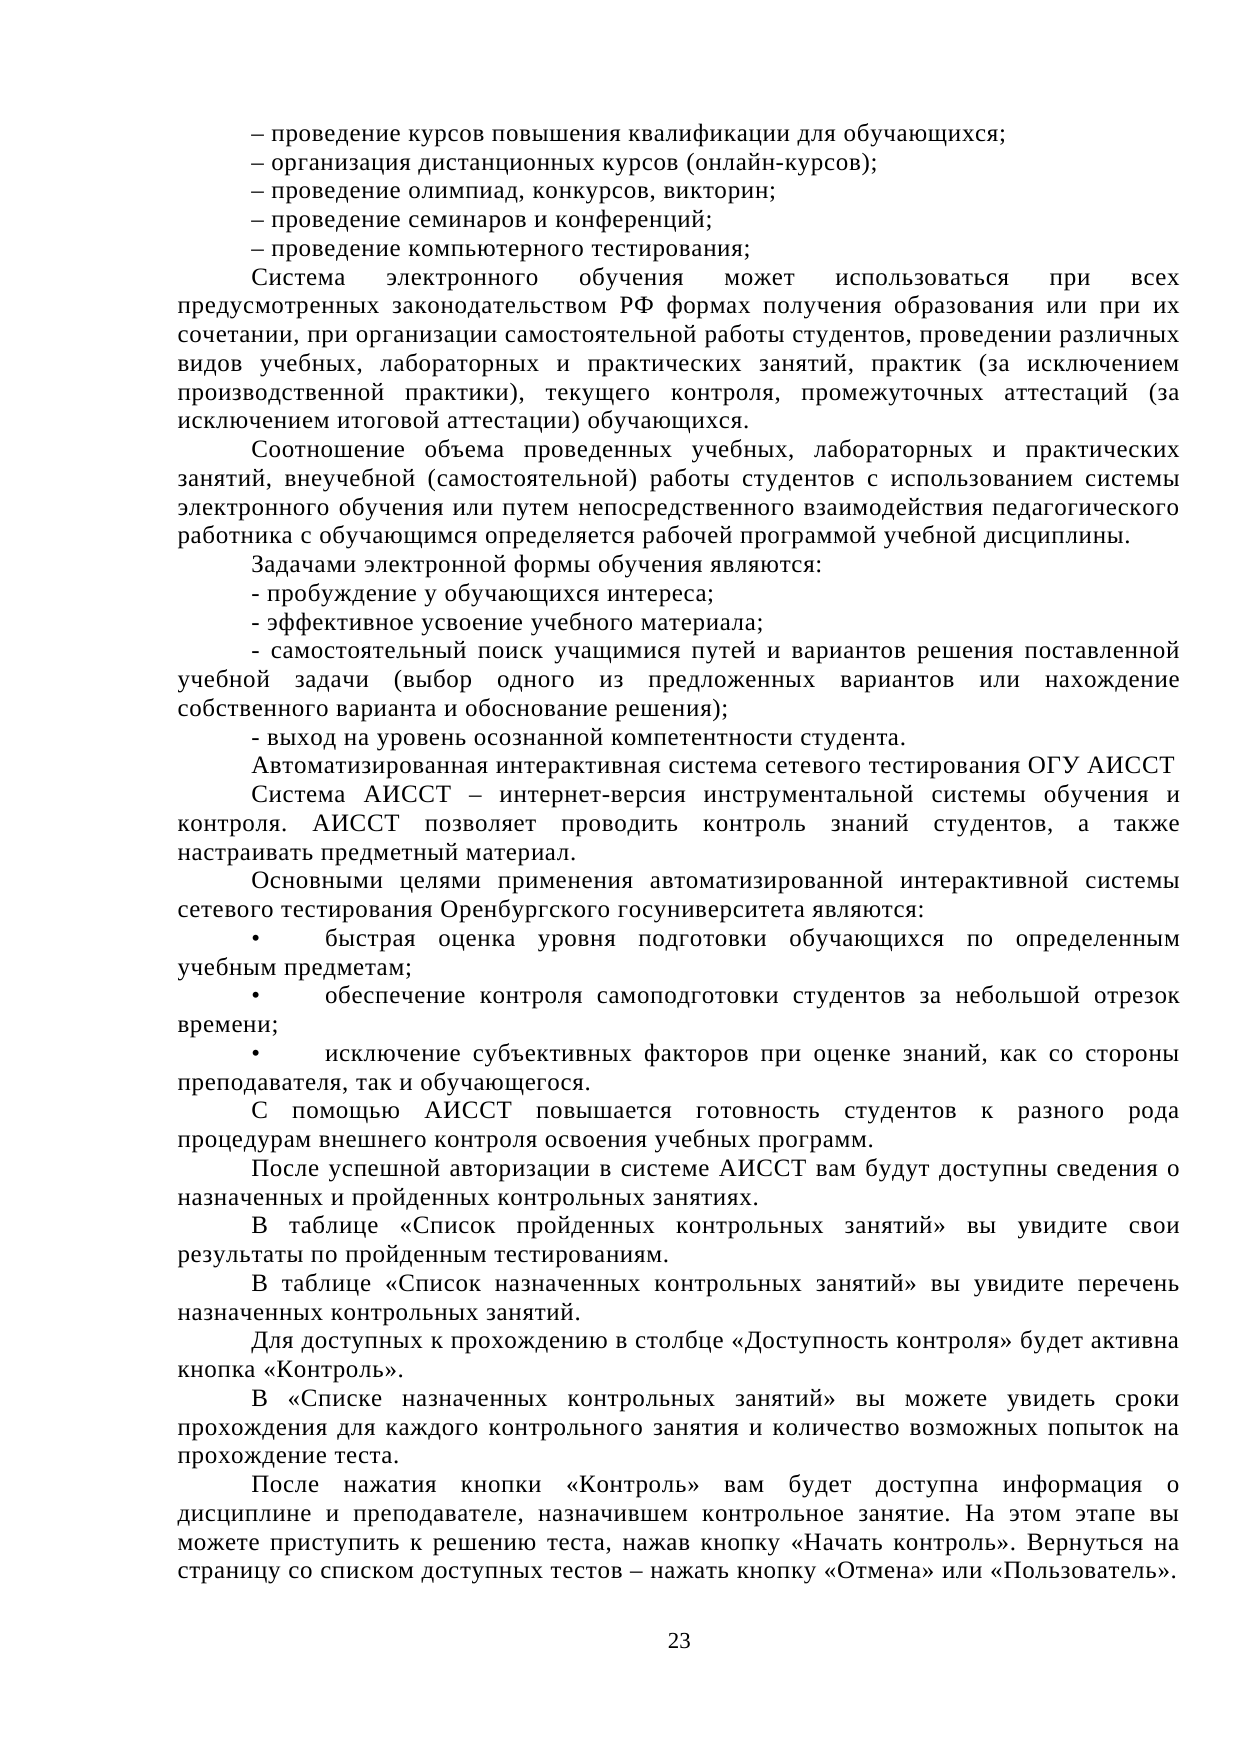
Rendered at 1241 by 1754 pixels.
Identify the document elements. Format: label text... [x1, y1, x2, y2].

text • исключение субъективных факторов при оценке знаний, как со стороны преподавателя, так и обучающегося. [177, 1038, 1181, 1096]
text Задачами электронной формы обучения являются: [177, 549, 1181, 578]
text • быстрая оценка уровня подготовки обучающихся по определенным учебным предметам; [177, 923, 1181, 981]
text В таблице «Список назначенных контрольных занятий» вы увидите перечень назначенных контрольных занятий. [177, 1268, 1181, 1326]
text • обеспечение контроля самоподготовки студентов за небольшой отрезок времени; [177, 981, 1181, 1038]
text - пробуждение у обучающихся интереса; [177, 578, 1181, 607]
text Автоматизированная интерактивная система сетевого тестирования ОГУ АИССТ [177, 751, 1181, 779]
text Система электронного обучения может использоваться при всех предусмотренных законодательством РФ формах получения образования или при их сочетании, при организации самостоятельной работы студентов, проведении различных видов учебных, лабораторных и практических занятий, практик (за исключением производственной практики), текущего контроля, промежуточных аттестаций (за исключением итоговой аттестации) обучающихся. [177, 262, 1181, 434]
text - выход на уровень осознанной компетентности студента. [177, 722, 1181, 751]
text – проведение курсов повышения квалификации для обучающихся; [177, 118, 1181, 147]
text После успешной авторизации в системе АИССТ вам будут доступны сведения о назначенных и пройденных контрольных занятиях. [177, 1153, 1181, 1211]
text – проведение олимпиад, конкурсов, викторин; [177, 176, 1181, 204]
text После нажатия кнопки «Контроль» вам будет доступна информация о дисциплине и преподавателе, назначившем контрольное занятие. На этом этапе вы можете приступить к решению теста, нажав кнопку «Начать контроль». Вернуться на страницу со списком доступных тестов – нажать кнопку «Отмена» или «Пользователь». [177, 1469, 1181, 1584]
text Соотношение объема проведенных учебных, лабораторных и практических занятий, внеучебной (самостоятельной) работы студентов с использованием системы электронного обучения или путем непосредственного взаимодействия педагогического работника с обучающимся определяется рабочей программой учебной дисциплины. [177, 434, 1181, 549]
text – организация дистанционных курсов (онлайн-курсов); [177, 147, 1181, 176]
text Система АИССТ – интернет-версия инструментальной системы обучения и контроля. АИССТ позволяет проводить контроль знаний студентов, а также настраивать предметный материал. [177, 779, 1181, 866]
text С помощью АИССТ повышается готовность студентов к разного рода процедурам внешнего контроля освоения учебных программ. [177, 1096, 1181, 1153]
text В таблице «Список пройденных контрольных занятий» вы увидите свои результаты по пройденным тестированиям. [177, 1211, 1181, 1268]
text - самостоятельный поиск учащимися путей и вариантов решения поставленной учебной задачи (выбор одного из предложенных вариантов или нахождение собственного варианта и обоснование решения); [177, 636, 1181, 722]
text – проведение компьютерного тестирования; [177, 233, 1181, 262]
text Основными целями применения автоматизированной интерактивной системы сетевого тестирования Оренбургского госуниверситета являются: [177, 866, 1181, 923]
text Для доступных к прохождению в столбце «Доступность контроля» будет активна кнопка «Контроль». [177, 1326, 1181, 1383]
text - эффективное усвоение учебного материала; [177, 607, 1181, 636]
text В «Списке назначенных контрольных занятий» вы можете увидеть сроки прохождения для каждого контрольного занятия и количество возможных попыток на прохождение теста. [177, 1383, 1181, 1469]
text – проведение семинаров и конференций; [177, 204, 1181, 233]
